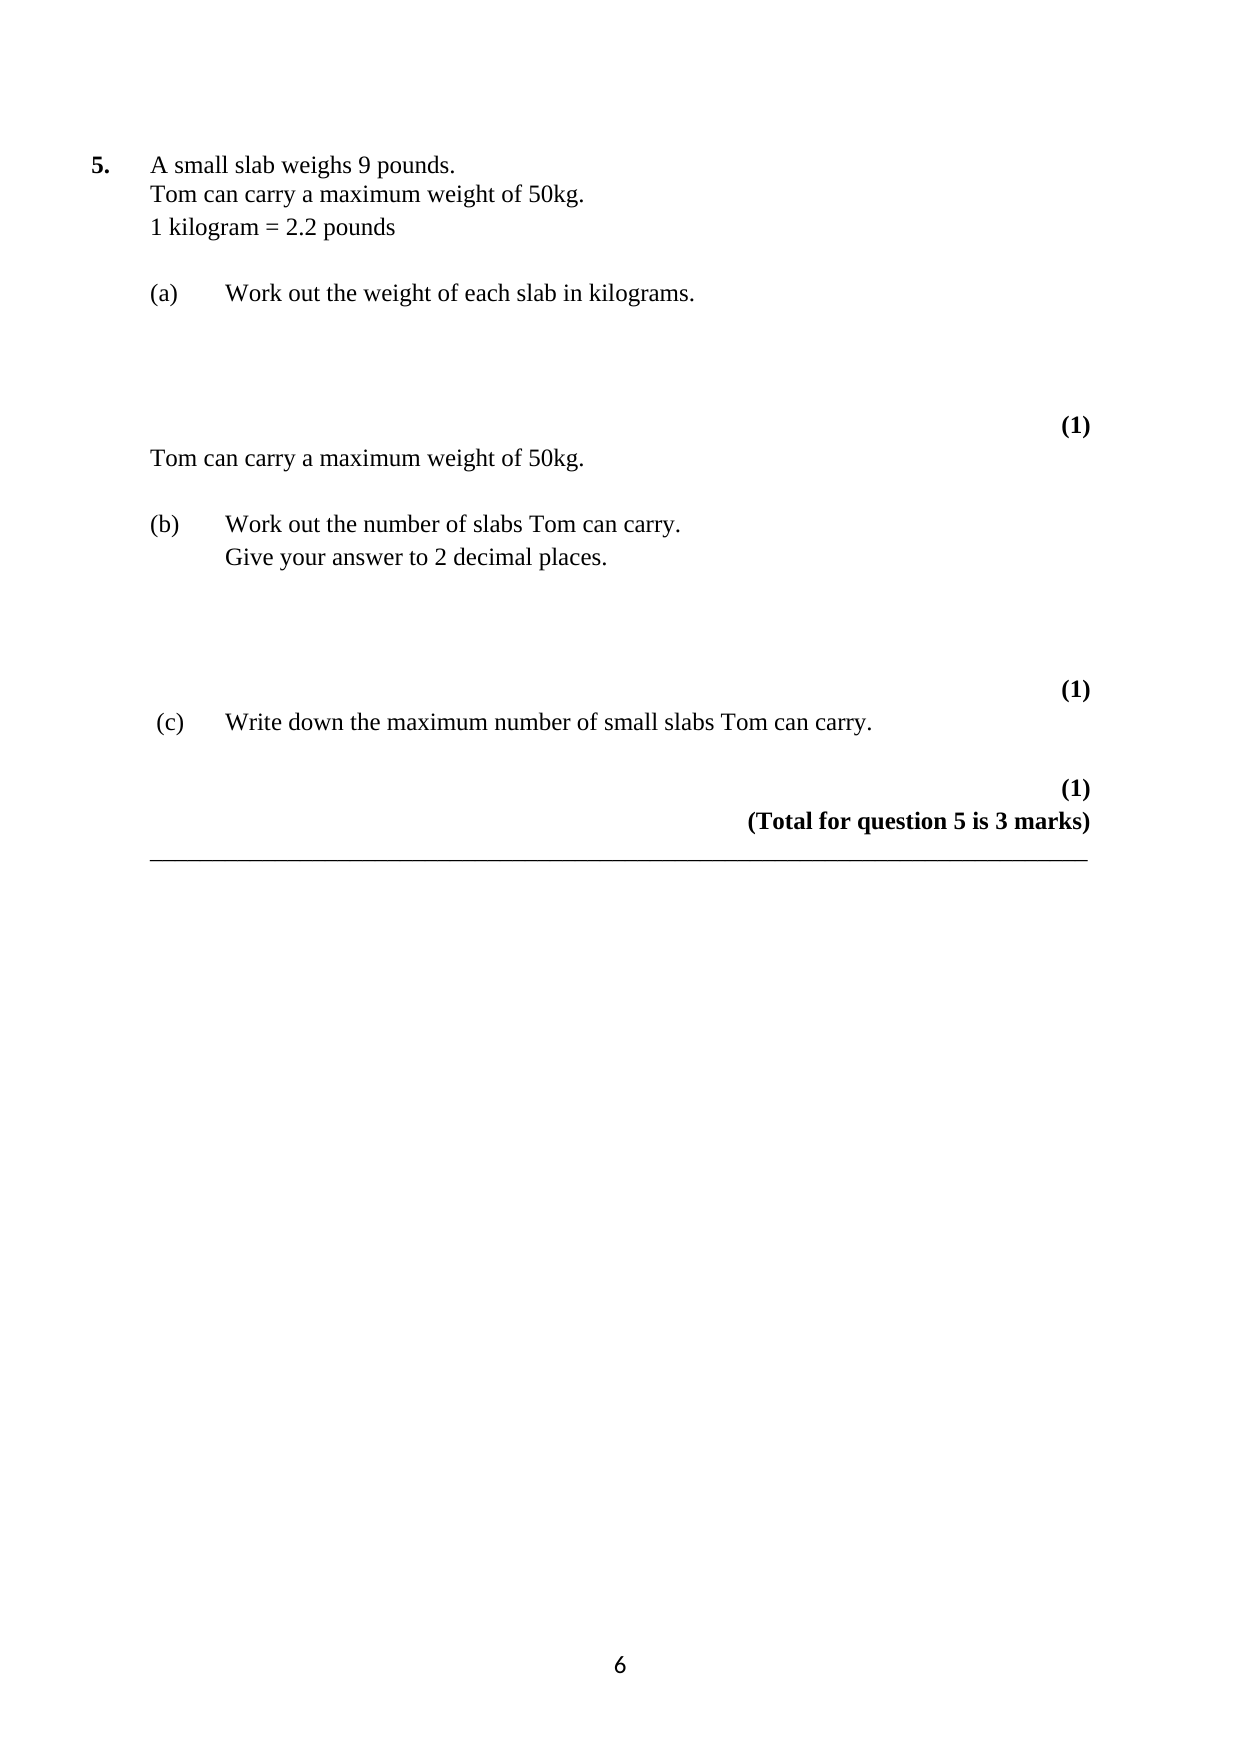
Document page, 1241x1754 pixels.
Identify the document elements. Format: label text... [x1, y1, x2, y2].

text (1) [150, 773, 1090, 802]
text (1) [150, 674, 1090, 703]
text 1 kilogram = 2.2 pounds [150, 212, 1090, 241]
text Tom can carry a maximum weight of 50kg. [150, 179, 1090, 207]
text (1) [150, 410, 1090, 439]
text ___________________________________________________________________________ [150, 835, 1090, 864]
text Give your answer to 2 decimal places. [150, 542, 1090, 571]
text 5. A small slab weighs 9 pounds. [91, 150, 1090, 179]
text Tom can carry a maximum weight of 50kg. [150, 443, 1090, 472]
text (Total for question 5 is 3 marks) [150, 806, 1090, 835]
text (b) Work out the number of slabs Tom can carry. [150, 509, 1090, 538]
text (c) Write down the maximum number of small slabs Tom can carry. [150, 707, 1090, 736]
text (a) Work out the weight of each slab in kilograms. [150, 278, 1090, 307]
